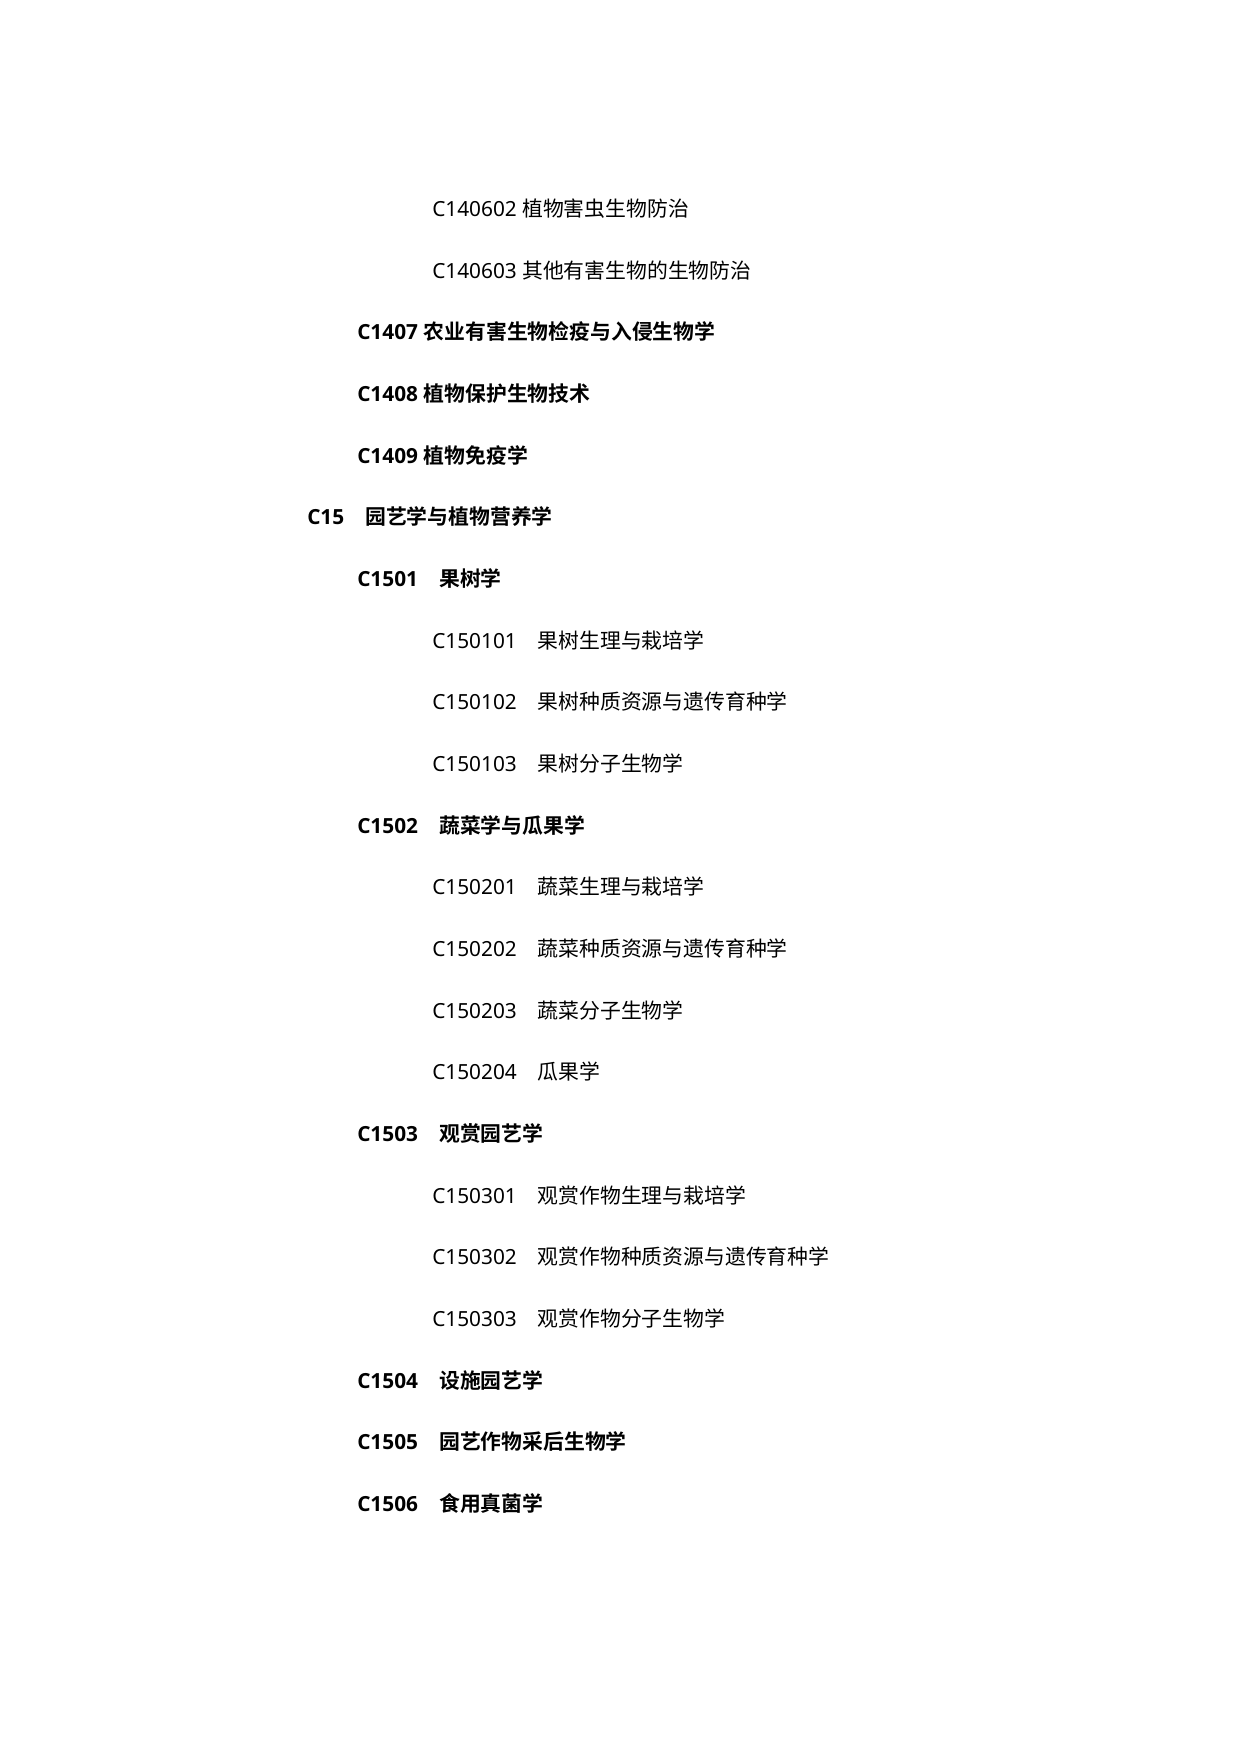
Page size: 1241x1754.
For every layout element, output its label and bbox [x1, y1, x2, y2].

table_header [282, 162, 969, 1548]
